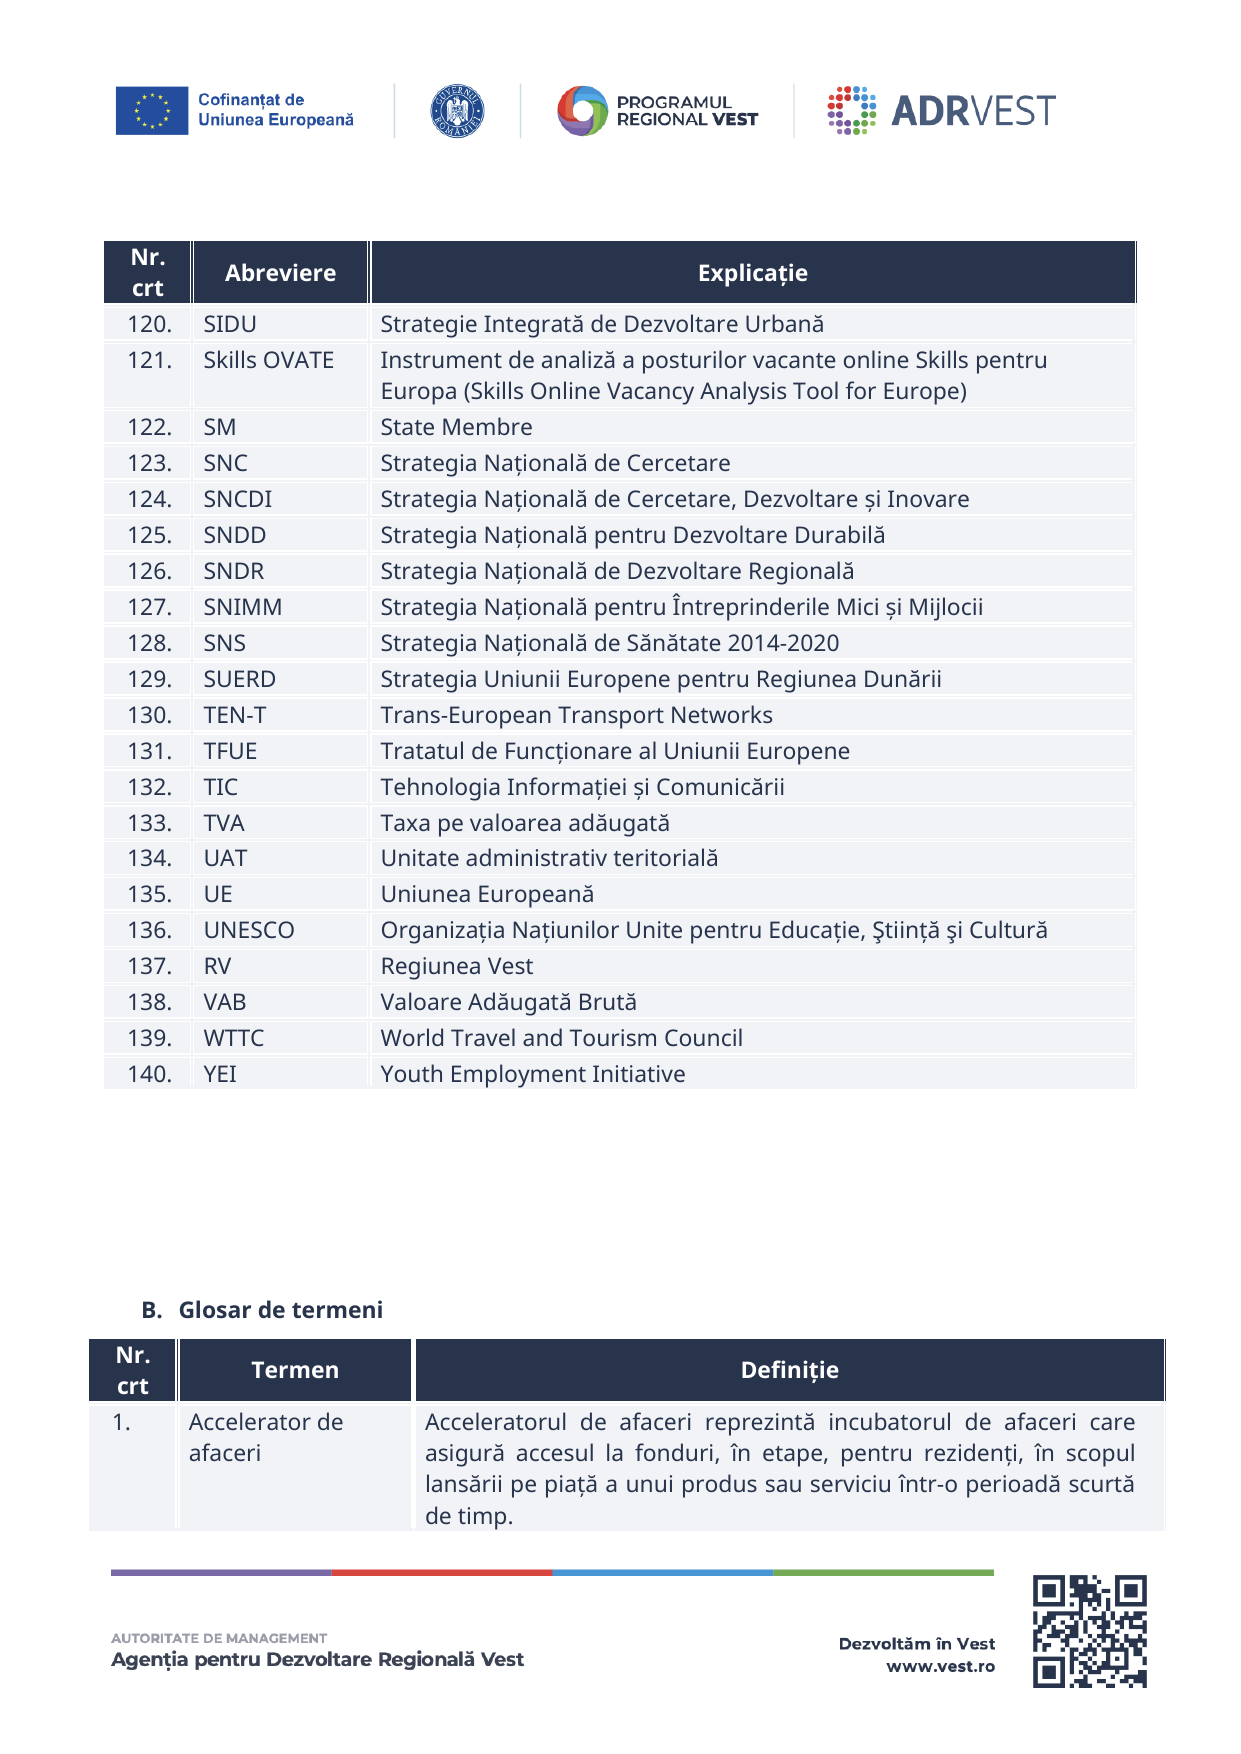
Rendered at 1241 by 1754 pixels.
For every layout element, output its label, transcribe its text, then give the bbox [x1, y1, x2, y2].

table_cell Tehnologia Informației și Comunicării [369, 766, 1137, 802]
table_cell SNCDI [194, 483, 367, 514]
table_cell Regiunea Vest [369, 946, 1137, 981]
table_cell Strategia Națională de Dezvoltare Regională [369, 550, 1137, 586]
table_cell UAT [194, 842, 367, 874]
table_cell SIDU [194, 308, 367, 339]
table_cell [104, 986, 190, 1017]
table_cell [104, 591, 190, 622]
table_cell [104, 344, 190, 406]
table_cell VAB [194, 986, 367, 1017]
table_cell [104, 447, 190, 478]
table_header Nr. crt [89, 1339, 175, 1401]
table_cell State Membre [369, 406, 1137, 442]
table_cell Acceleratorul de afaceri reprezintă incubatorul de afaceri care asigură accesul la fonduri, în etape, pentru rezidenți, în scopul lansării pe piață a unui produs sau serviciu într-o perioadă scurtă de timp. [414, 1401, 1166, 1531]
table_header Explicație [372, 241, 1135, 303]
table_cell SUERD [194, 663, 367, 694]
table_cell [104, 735, 190, 766]
table_cell Valoare Adăugată Brută [369, 981, 1137, 1017]
table_cell TFUE [194, 735, 367, 766]
table_header Nr. crt [104, 241, 190, 303]
table_cell [104, 878, 190, 909]
table_cell Strategia Națională pentru Întreprinderile Mici și Mijlocii [369, 586, 1137, 622]
table_cell WTTC [194, 1022, 367, 1053]
table_cell TEN-T [194, 699, 367, 730]
table_cell [104, 411, 190, 442]
table_cell Strategia Națională de Cercetare [369, 443, 1137, 478]
table_cell SNDR [194, 555, 367, 586]
table_cell SNS [194, 627, 367, 658]
list Glosar de termeni [141, 1294, 1122, 1325]
table_cell [104, 627, 190, 658]
table_cell [104, 663, 190, 694]
table_cell [104, 483, 190, 514]
table_cell UNESCO [194, 914, 367, 946]
table_cell Strategia Națională de Cercetare, Dezvoltare şi Inovare [369, 478, 1137, 514]
table_cell [104, 842, 190, 874]
table_cell Strategia Națională de Sănătate 2014-2020 [369, 622, 1137, 658]
table_cell [104, 699, 190, 730]
table_cell YEI [192, 1053, 369, 1089]
table_cell TIC [194, 771, 367, 802]
table_cell SNC [194, 447, 367, 478]
table_cell SNIMM [194, 591, 367, 622]
table_cell [104, 1053, 192, 1089]
picture [103, 1566, 1008, 1681]
table_cell TVA [194, 807, 367, 838]
table_cell [104, 914, 190, 946]
table_cell Organizația Națiunilor Unite pentru Educație, Ştiință şi Cultură [369, 910, 1137, 946]
table_cell Accelerator de afaceri [177, 1401, 413, 1531]
picture [103, 73, 1064, 143]
table_header Abreviere [194, 241, 367, 303]
table_cell SNDD [194, 519, 367, 550]
picture [1025, 1566, 1156, 1697]
table_cell [104, 308, 190, 339]
table_cell [104, 771, 190, 802]
table_cell Strategia Uniunii Europene pentru Regiunea Dunării [369, 658, 1137, 694]
table_cell UE [194, 878, 367, 909]
table_cell Skills OVATE [194, 344, 367, 406]
table_cell Tratatul de Funcționare al Uniunii Europene [369, 730, 1137, 766]
table_cell Strategia Națională pentru Dezvoltare Durabilă [369, 514, 1137, 550]
table_cell Taxa pe valoarea adăugată [369, 802, 1137, 838]
table_cell [104, 1022, 190, 1053]
table_cell [104, 555, 190, 586]
table_cell [89, 1406, 177, 1531]
table_header Definiție [416, 1339, 1164, 1401]
table_cell Youth Employment Initiative [369, 1053, 1137, 1089]
table_cell Unitate administrativ teritorială [369, 838, 1137, 874]
table_cell Strategie Integrată de Dezvoltare Urbană [369, 303, 1137, 339]
table_cell Instrument de analiză a posturilor vacante online Skills pentru Europa (Skills Online Vacancy Analysis Tool for Europe) [369, 339, 1137, 406]
table_cell [104, 519, 190, 550]
table_header Termen [180, 1339, 411, 1401]
table_cell [104, 950, 190, 981]
table_cell RV [194, 950, 367, 981]
table_cell Uniunea Europeană [369, 874, 1137, 909]
table_cell SM [194, 411, 367, 442]
table_cell World Travel and Tourism Council [369, 1018, 1137, 1053]
table_cell [104, 807, 190, 838]
table_cell Trans-European Transport Networks [369, 694, 1137, 730]
